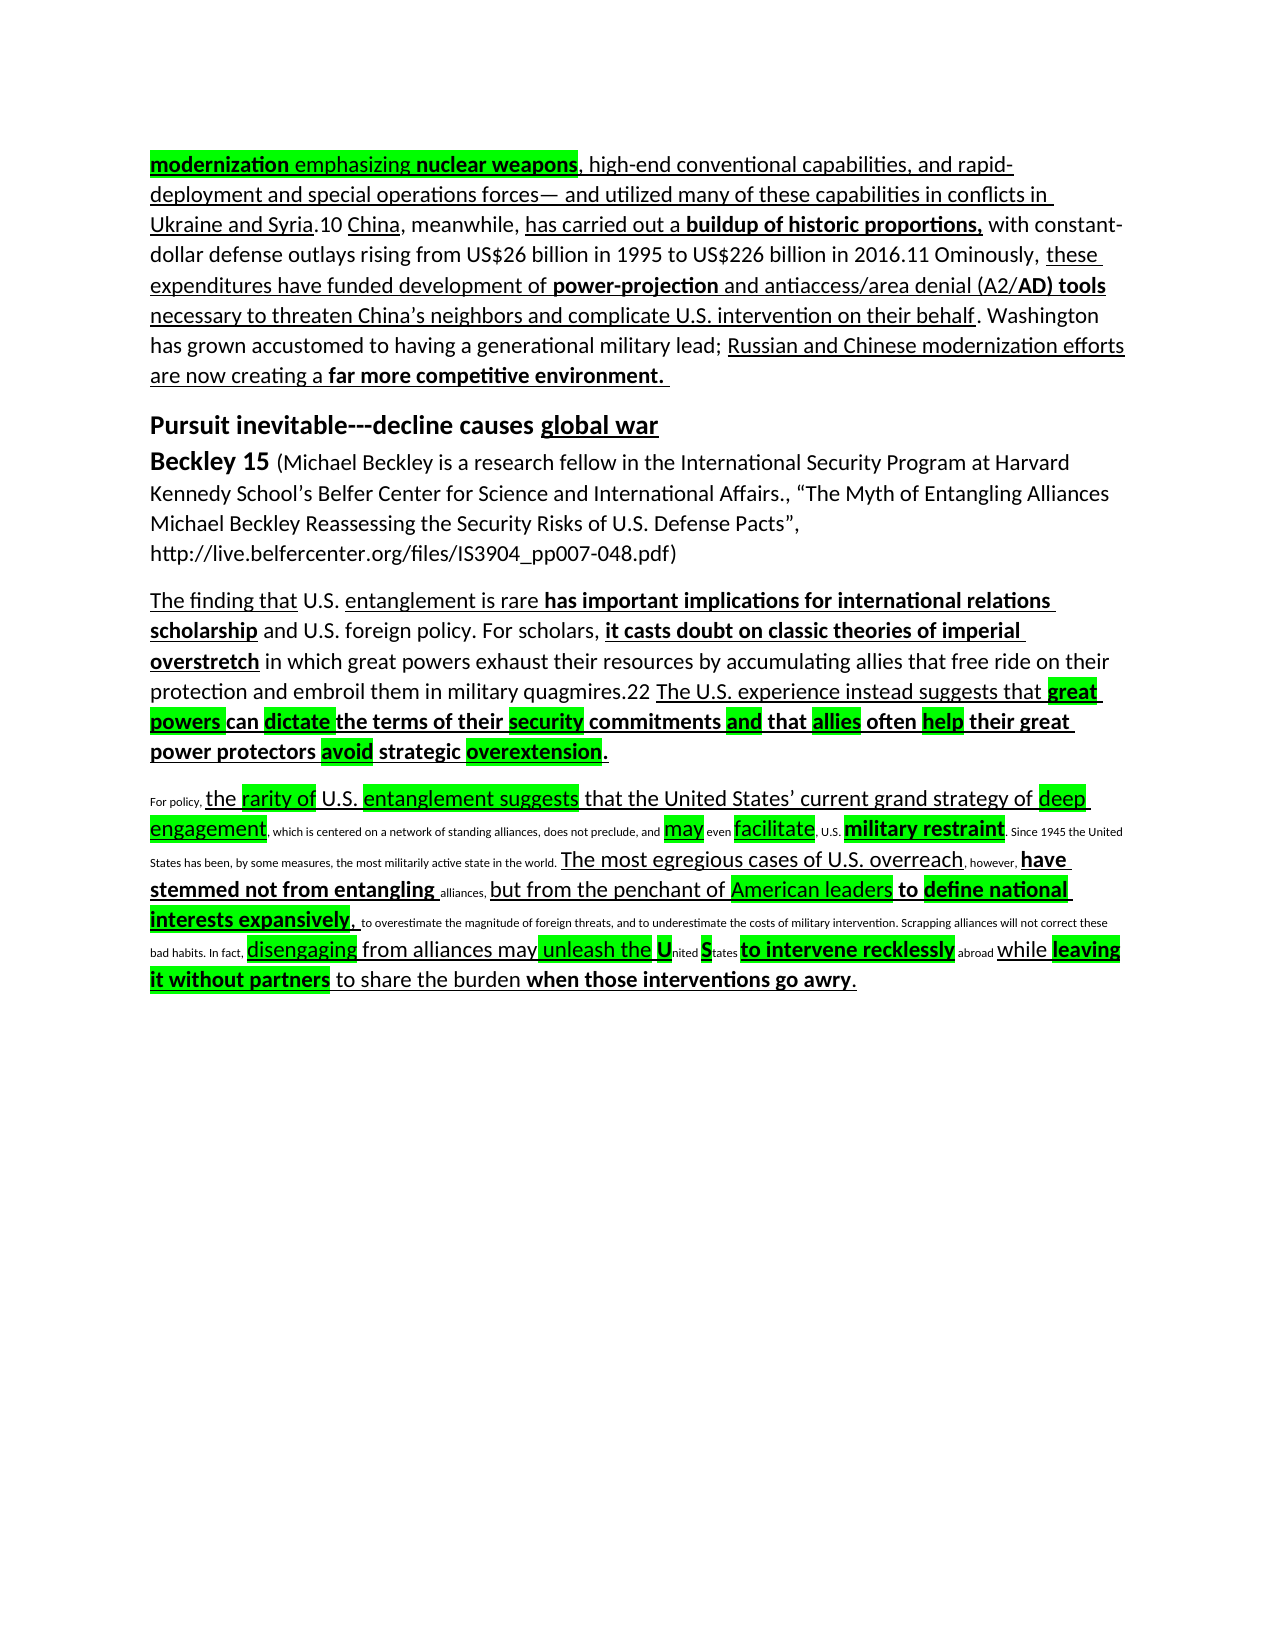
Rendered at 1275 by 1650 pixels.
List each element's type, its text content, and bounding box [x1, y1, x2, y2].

text Pursuit inevitable---decline causes global war [150, 408, 1125, 441]
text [150, 150, 1125, 389]
text For policy, the rarity of U.S. entanglement suggests that the United States’ current grand strategy of deep engagement, which is centered on a network of standing alliances, does not preclude, and may even facilitate, U.S. military restraint. Since 1945 the United States has been, by some measures, the most militarily active state in the world. The most egregious cases of U.S. overreach, however, have stemmed not from entangling alliances, but from the penchant of American leaders to define national interests expansively, to overestimate the magnitude of foreign threats, and to underestimate the costs of military intervention. Scrapping alliances will not correct these bad habits. In fact, disengaging from alliances may unleash the United States to intervene recklessly abroad while leaving it without partners to share the burden when those interventions go awry. [150, 784, 1125, 994]
text Beckley 15 (Michael Beckley is a research fellow in the International Security Program at Harvard Kennedy School’s Belfer Center for Science and International Affairs., “The Myth of Entangling Alliances Michael Beckley Reassessing the Security Risks of U.S. Defense Pacts”, http://live.belfercenter.org/files/IS3904_pp007-048.pdf) [150, 444, 1125, 568]
text The finding that U.S. entanglement is rare has important implications for international relations scholarship and U.S. foreign policy. For scholars, it casts doubt on classic theories of imperial overstretch in which great powers exhaust their resources by accumulating allies that free ride on their protection and embroil them in military quagmires.22 The U.S. experience instead suggests that great powers can dictate the terms of their security commitments and that allies often help their great power protectors avoid strategic overextension. [150, 586, 1125, 766]
